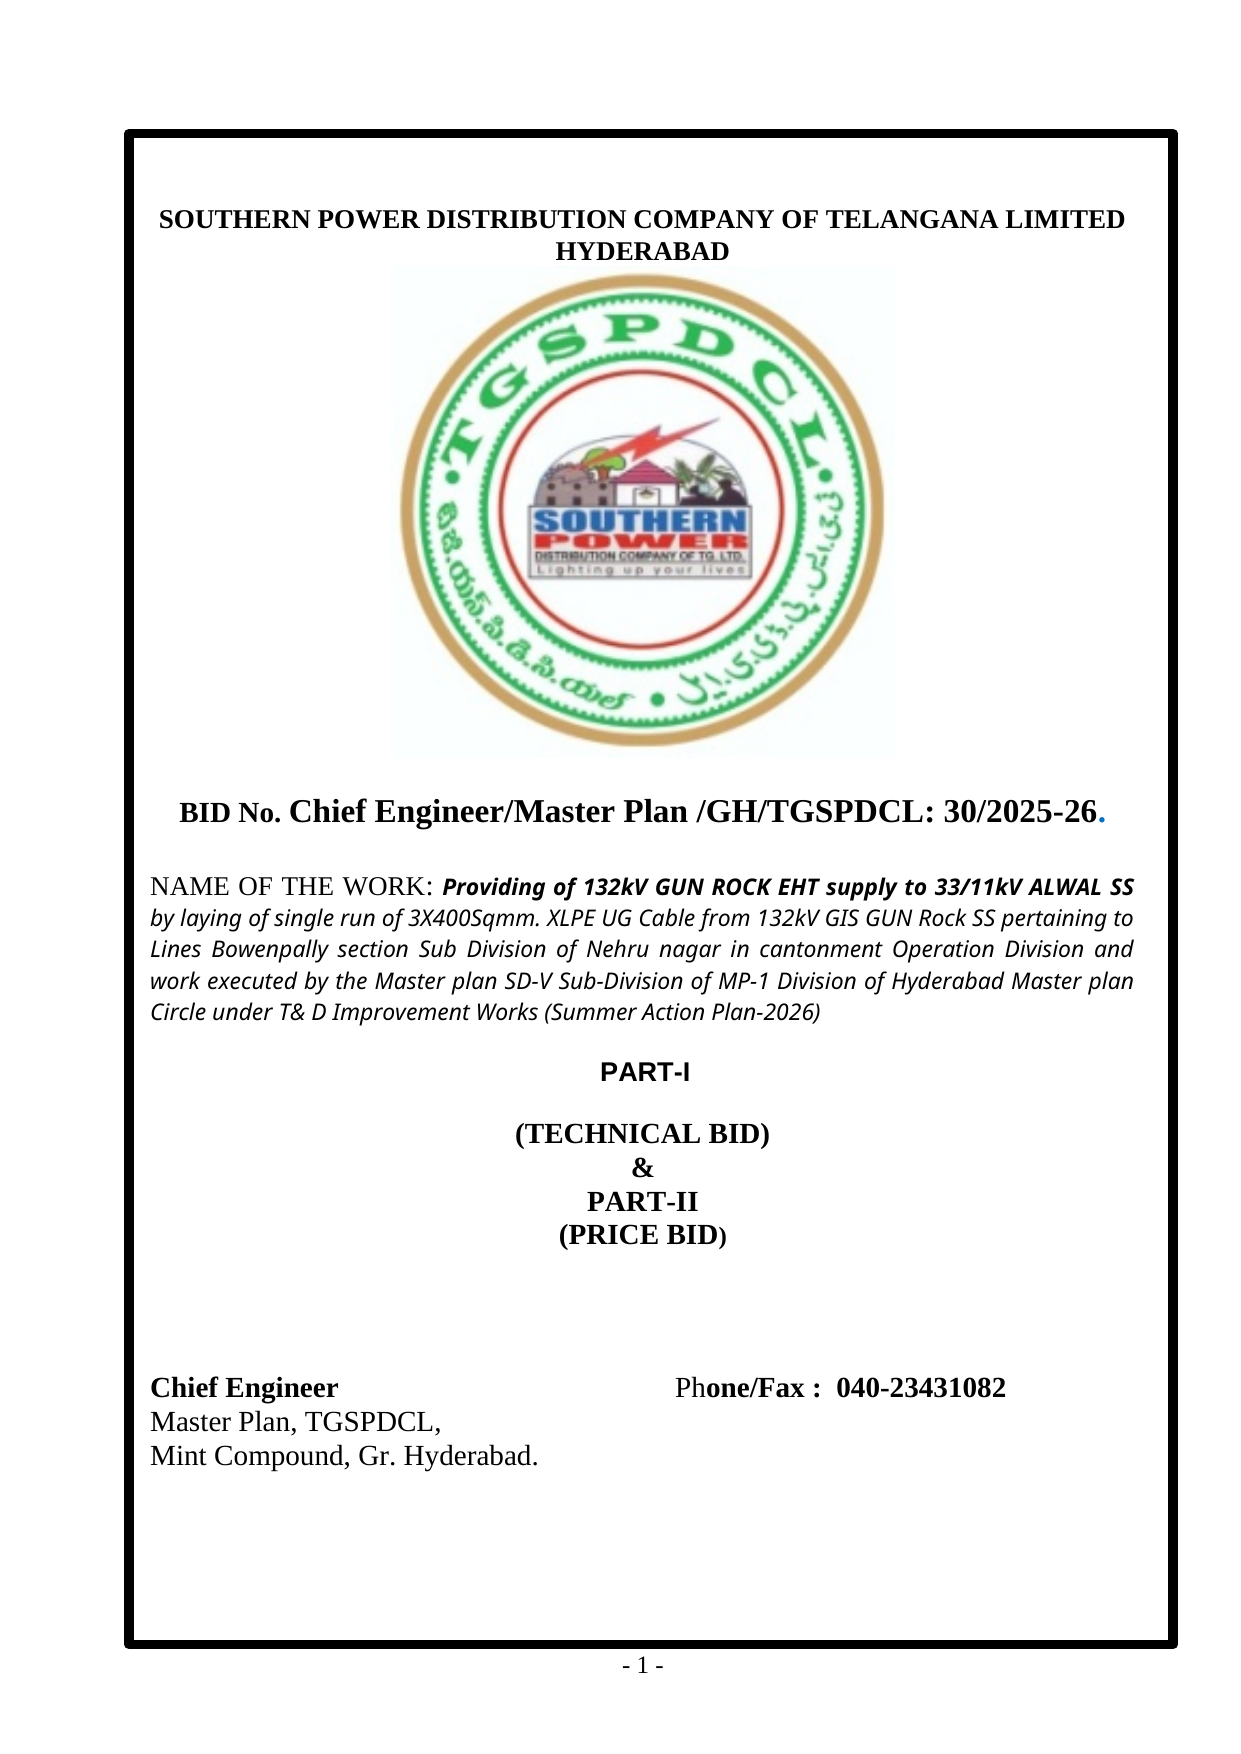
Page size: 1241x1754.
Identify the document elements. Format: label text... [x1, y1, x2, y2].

text SOUTHERN POWER DISTRIBUTION COMPANY OF TELANGANA LIMITED [150, 204, 1135, 235]
text BID No. Chief Engineer/Master Plan /GH/TGSPDCL: 30/2025-26. [150, 791, 1135, 830]
text NAME OF THE WORK: Providing of 132kV GUN ROCK EHT supply to 33/11kV ALWAL SS by laying of single run of 3X400Sqmm. XLPE UG Cable from 132kV GIS GUN Rock SS pertaining to Lines Bowenpally section Sub Division of Nehru nagar in cantonment Operation Division and work executed by the Master plan SD-V Sub-Division of MP-1 Division of Hyderabad Master plan Circle under T& D Improvement Works (Summer Action Plan-2026) [150, 868, 1135, 1027]
text PART-I [525, 1056, 1135, 1087]
text Master Plan, TGSPDCL, [150, 1404, 1135, 1438]
text & [150, 1150, 1135, 1184]
text Chief Engineer Phone/Fax : 040-23431082 [150, 1371, 1135, 1404]
text Mint Compound, Gr. Hyderabad. [150, 1438, 1135, 1471]
text PART-II [150, 1184, 1135, 1217]
text (PRICE BID) [150, 1217, 1135, 1251]
text (TECHNICAL BID) [150, 1117, 1135, 1150]
picture [390, 266, 895, 758]
